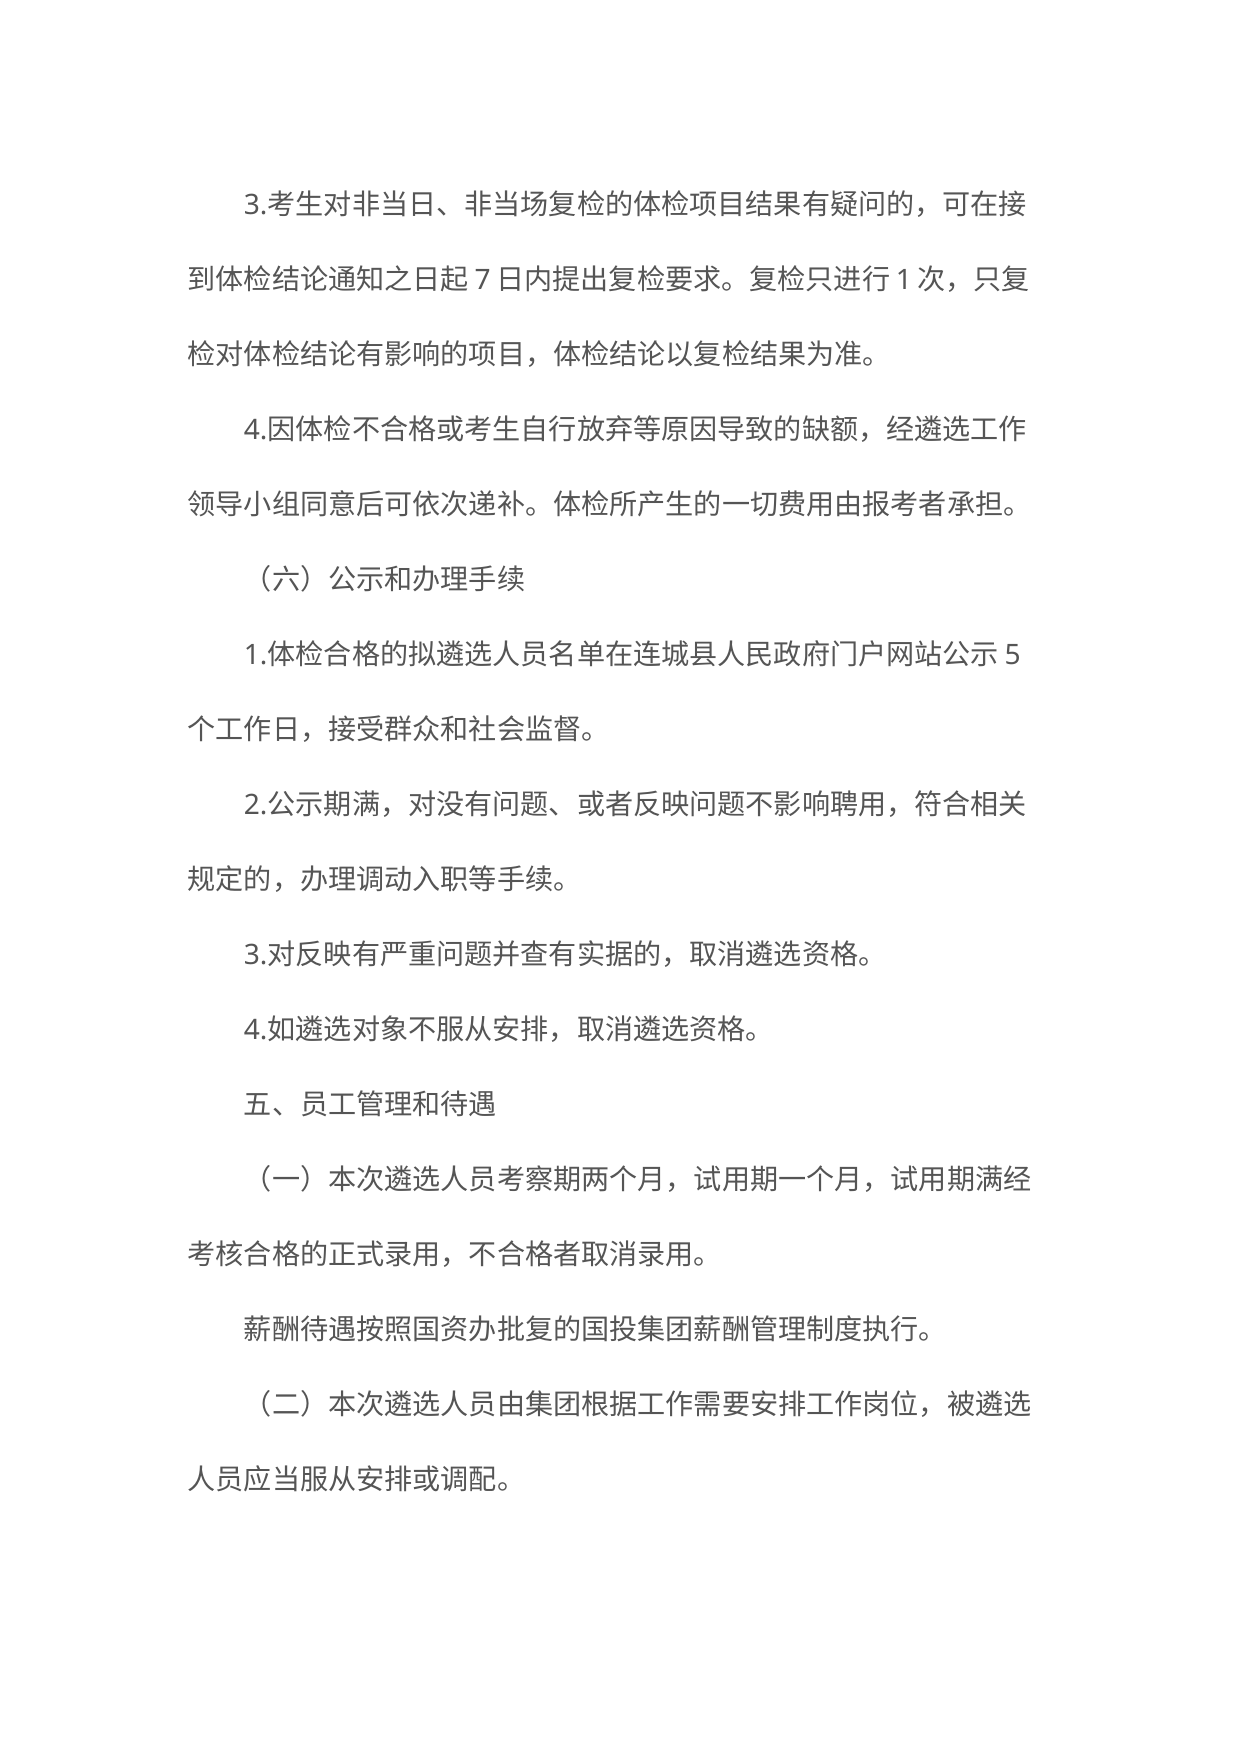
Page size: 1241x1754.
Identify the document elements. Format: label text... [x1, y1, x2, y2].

text 2.公示期满，对没有问题、或者反映问题不影响聘用，符合相关规定的，办理调动入职等手续。 [187, 764, 1053, 914]
text （六）公示和办理手续 [187, 539, 1053, 614]
text （二）本次遴选人员由集团根据工作需要安排工作岗位，被遴选人员应当服从安排或调配。 [187, 1364, 1053, 1514]
text 五、员工管理和待遇 [187, 1064, 1053, 1139]
text 薪酬待遇按照国资办批复的国投集团薪酬管理制度执行。 [187, 1289, 1053, 1364]
text 4.因体检不合格或考生自行放弃等原因导致的缺额，经遴选工作领导小组同意后可依次递补。体检所产生的一切费用由报考者承担。 [187, 389, 1053, 539]
text 3.考生对非当日、非当场复检的体检项目结果有疑问的，可在接到体检结论通知之日起7日内提出复检要求。复检只进行1次，只复检对体检结论有影响的项目，体检结论以复检结果为准。 [187, 164, 1053, 389]
text 1.体检合格的拟遴选人员名单在连城县人民政府门户网站公示5个工作日，接受群众和社会监督。 [187, 614, 1053, 764]
text （一）本次遴选人员考察期两个月，试用期一个月，试用期满经考核合格的正式录用，不合格者取消录用。 [187, 1139, 1053, 1289]
text 4.如遴选对象不服从安排，取消遴选资格。 [187, 989, 1053, 1064]
text 3.对反映有严重问题并查有实据的，取消遴选资格。 [187, 914, 1053, 989]
